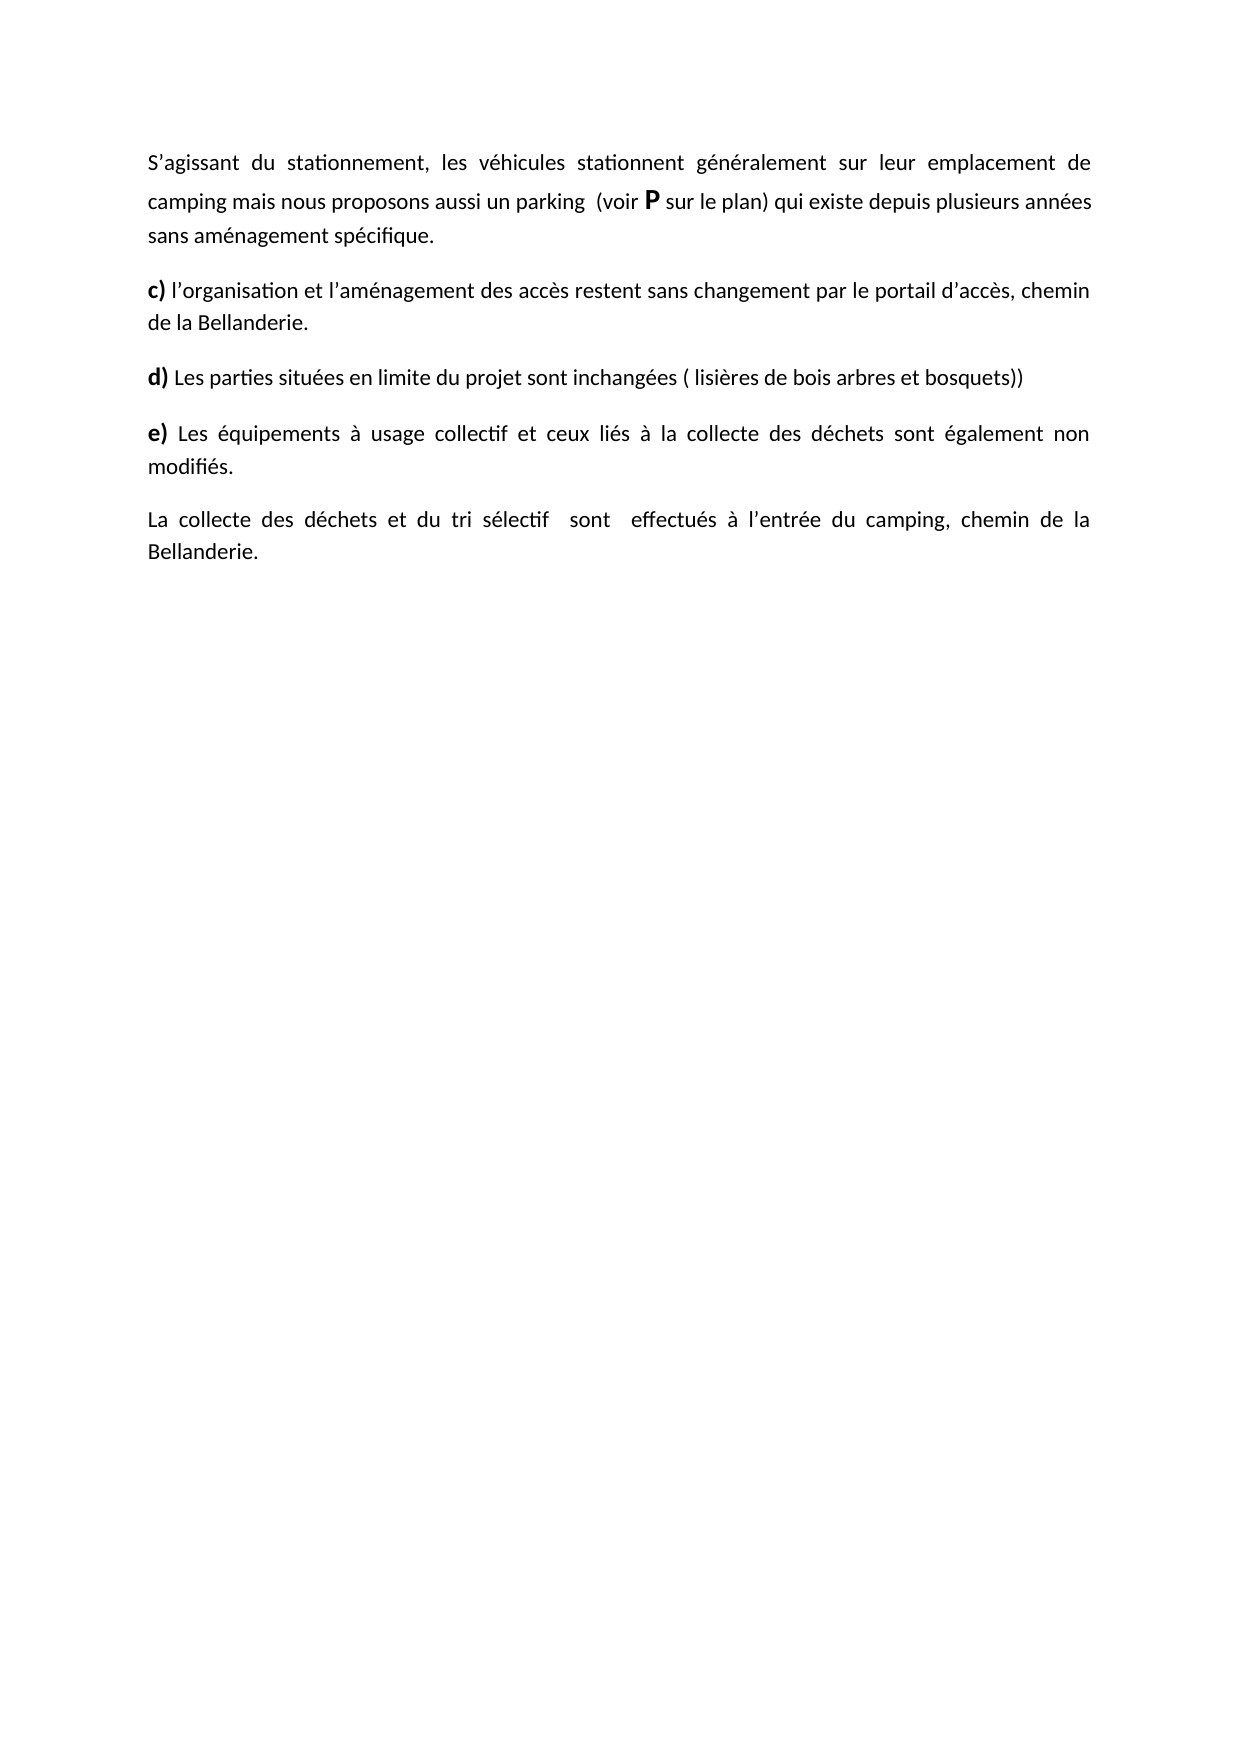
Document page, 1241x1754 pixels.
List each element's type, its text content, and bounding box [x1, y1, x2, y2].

text e) Les équipements à usage collectif et ceux liés à la collecte des déchets sont également non modifiés. [148, 417, 1093, 480]
text S’agissant du stationnement, les véhicules stationnent généralement sur leur emplacement de camping mais nous proposons aussi un parking (voir P sur le plan) qui existe depuis plusieurs années sans aménagement spécifique. [148, 148, 1093, 249]
text d) Les parties situées en limite du projet sont inchangées ( lisières de bois arbres et bosquets)) [148, 361, 1093, 392]
text c) l’organisation et l’aménagement des accès restent sans changement par le portail d’accès, chemin de la Bellanderie. [148, 274, 1093, 336]
text La collecte des déchets et du tri sélectif sont effectués à l’entrée du camping, chemin de la Bellanderie. [148, 505, 1093, 565]
